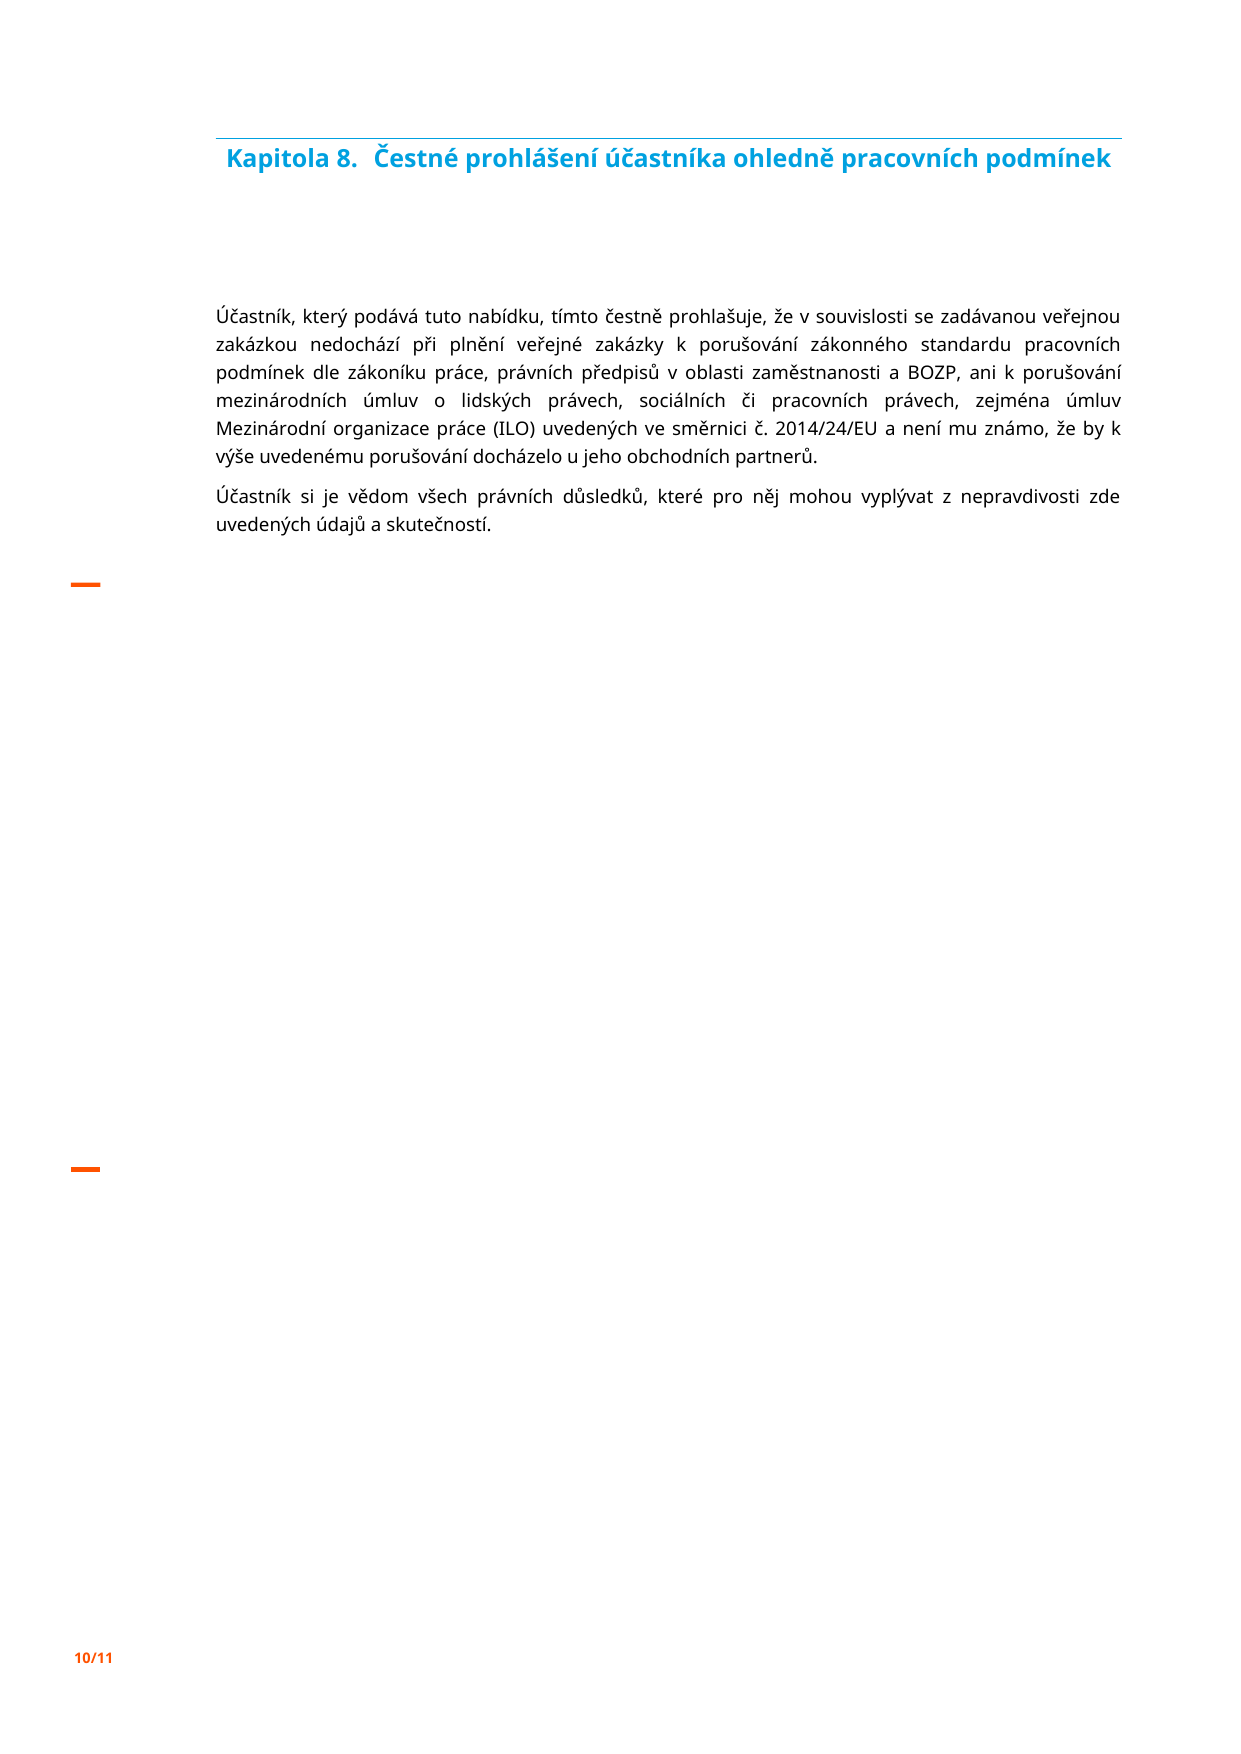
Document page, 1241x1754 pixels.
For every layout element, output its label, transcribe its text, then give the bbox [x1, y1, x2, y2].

text Účastník, který podává tuto nabídku, tímto čestně prohlašuje, že v souvislosti se zadávanou veřejnou zakázkou nedochází při plnění veřejné zakázky k porušování zákonného standardu pracovních podmínek dle zákoníku práce, právních předpisů v oblasti zaměstnanosti a BOZP, ani k porušování mezinárodních úmluv o lidských právech, sociálních či pracovních právech, zejména úmluv Mezinárodní organizace práce (ILO) uvedených ve směrnici č. 2014/24/EU a není mu známo, že by k výše uvedenému porušování docházelo u jeho obchodních partnerů. [216, 303, 1122, 468]
subtitle Čestné prohlášení účastníka ohledně pracovních podmínek [216, 139, 1122, 174]
text Účastník si je vědom všech právních důsledků, které pro něj mohou vyplývat z nepravdivosti zde uvedených údajů a skutečností. [216, 483, 1122, 537]
